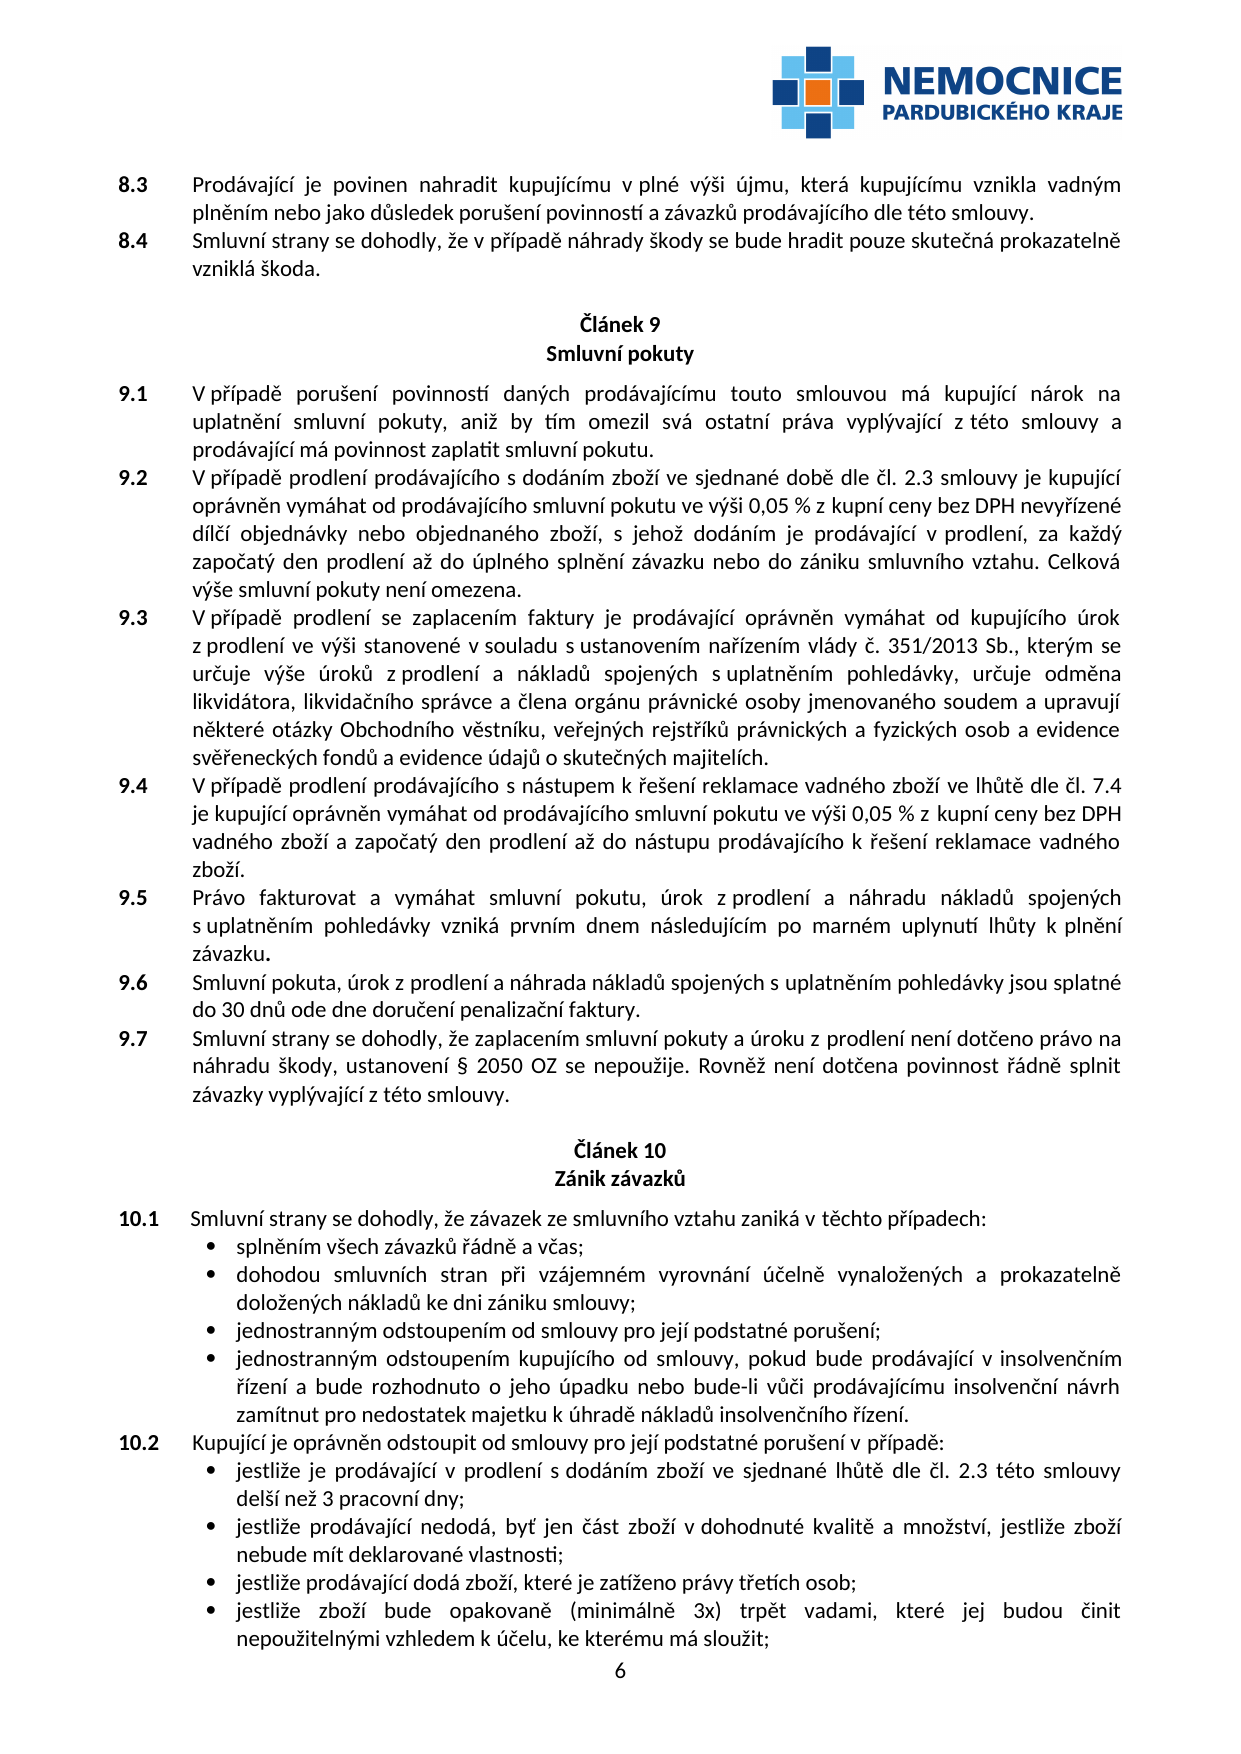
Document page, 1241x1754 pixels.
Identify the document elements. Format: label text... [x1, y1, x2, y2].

list jestliže prodávající dodá zboží, které je zatíženo právy třetích osob; [207, 1568, 1122, 1597]
text 9.4 V případě prodlení prodávajícího s nástupem k řešení reklamace vadného zboží ve lhůtě dle čl. 7.4 je kupující oprávněn vymáhat od prodávajícího smluvní pokutu ve výši 0,05 % z kupní ceny bez DPH vadného zboží a započatý den prodlení až do nástupu prodávajícího k řešení reklamace vadného zboží. [118, 771, 1122, 883]
list jestliže je prodávající v prodlení s dodáním zboží ve sjednané lhůtě dle čl. 2.3 této smlouvy delší než 3 pracovní dny; [207, 1456, 1122, 1512]
text 9.5 Právo fakturovat a vymáhat smluvní pokutu, úrok z prodlení a náhradu nákladů spojených s uplatněním pohledávky vzniká prvním dnem následujícím po marném uplynutí lhůty k plnění závazku. [118, 883, 1122, 968]
list jednostranným odstoupením od smlouvy pro její podstatné porušení; [207, 1316, 1122, 1344]
list jestliže zboží bude opakovaně (minimálně 3x) trpět vadami, které jej budou činit nepoužitelnými vzhledem k účelu, ke kterému má sloužit; [207, 1597, 1122, 1653]
text 8.3 Prodávající je povinen nahradit kupujícímu v plné výši újmu, která kupujícímu vznikla vadným plněním nebo jako důsledek porušení povinností a závazků prodávajícího dle této smlouvy. [118, 171, 1122, 227]
text Článek 9 [118, 311, 1122, 339]
text 9.7 Smluvní strany se dohodly, že zaplacením smluvní pokuty a úroku z prodlení není dotčeno právo na náhradu škody, ustanovení § 2050 OZ se nepoužije. Rovněž není dotčena povinnost řádně splnit závazky vyplývající z této smlouvy. [118, 1024, 1122, 1108]
list jestliže prodávající nedodá, byť jen část zboží v dohodnuté kvalitě a množství, jestliže zboží nebude mít deklarované vlastnosti; [207, 1512, 1122, 1568]
picture [771, 45, 1123, 140]
list splněním všech závazků řádně a včas; [207, 1232, 1122, 1260]
text Článek 10 [118, 1136, 1122, 1164]
text 9.6 Smluvní pokuta, úrok z prodlení a náhrada nákladů spojených s uplatněním pohledávky jsou splatné do 30 dnů ode dne doručení penalizační faktury. [118, 968, 1122, 1024]
list jednostranným odstoupením kupujícího od smlouvy, pokud bude prodávající v insolvenčním řízení a bude rozhodnuto o jeho úpadku nebo bude-li vůči prodávajícímu insolvenční návrh zamítnut pro nedostatek majetku k úhradě nákladů insolvenčního řízení. [207, 1344, 1122, 1428]
text 9.2 V případě prodlení prodávajícího s dodáním zboží ve sjednané době dle čl. 2.3 smlouvy je kupující oprávněn vymáhat od prodávajícího smluvní pokutu ve výši 0,05 % z kupní ceny bez DPH nevyřízené dílčí objednávky nebo objednaného zboží, s jehož dodáním je prodávající v prodlení, za každý započatý den prodlení až do úplného splnění závazku nebo do zániku smluvního vztahu. Celková výše smluvní pokuty není omezena. [118, 463, 1122, 603]
text 9.3 V případě prodlení se zaplacením faktury je prodávající oprávněn vymáhat od kupujícího úrok z prodlení ve výši stanovené v souladu s ustanovením nařízením vlády č. 351/2013 Sb., kterým se určuje výše úroků z prodlení a nákladů spojených s uplatněním pohledávky, určuje odměna likvidátora, likvidačního správce a člena orgánu právnické osoby jmenovaného soudem a upravují některé otázky Obchodního věstníku, veřejných rejstříků právnických a fyzických osob a evidence svěřeneckých fondů a evidence údajů o skutečných majitelích. [118, 603, 1122, 771]
list dohodou smluvních stran při vzájemném vyrovnání účelně vynaložených a prokazatelně doložených nákladů ke dni zániku smlouvy; [207, 1260, 1122, 1316]
text Smluvní pokuty [118, 339, 1122, 367]
text 10.1 Smluvní strany se dohodly, že závazek ze smluvního vztahu zaniká v těchto případech: [118, 1204, 1122, 1232]
text Zánik závazků [118, 1164, 1122, 1192]
text 9.1 V případě porušení povinností daných prodávajícímu touto smlouvou má kupující nárok na uplatnění smluvní pokuty, aniž by tím omezil svá ostatní práva vyplývající z této smlouvy a prodávající má povinnost zaplatit smluvní pokutu. [118, 379, 1122, 463]
text 8.4 Smluvní strany se dohodly, že v případě náhrady škody se bude hradit pouze skutečná prokazatelně vzniklá škoda. [118, 227, 1122, 283]
text 10.2 Kupující je oprávněn odstoupit od smlouvy pro její podstatné porušení v případě: [118, 1428, 1122, 1456]
